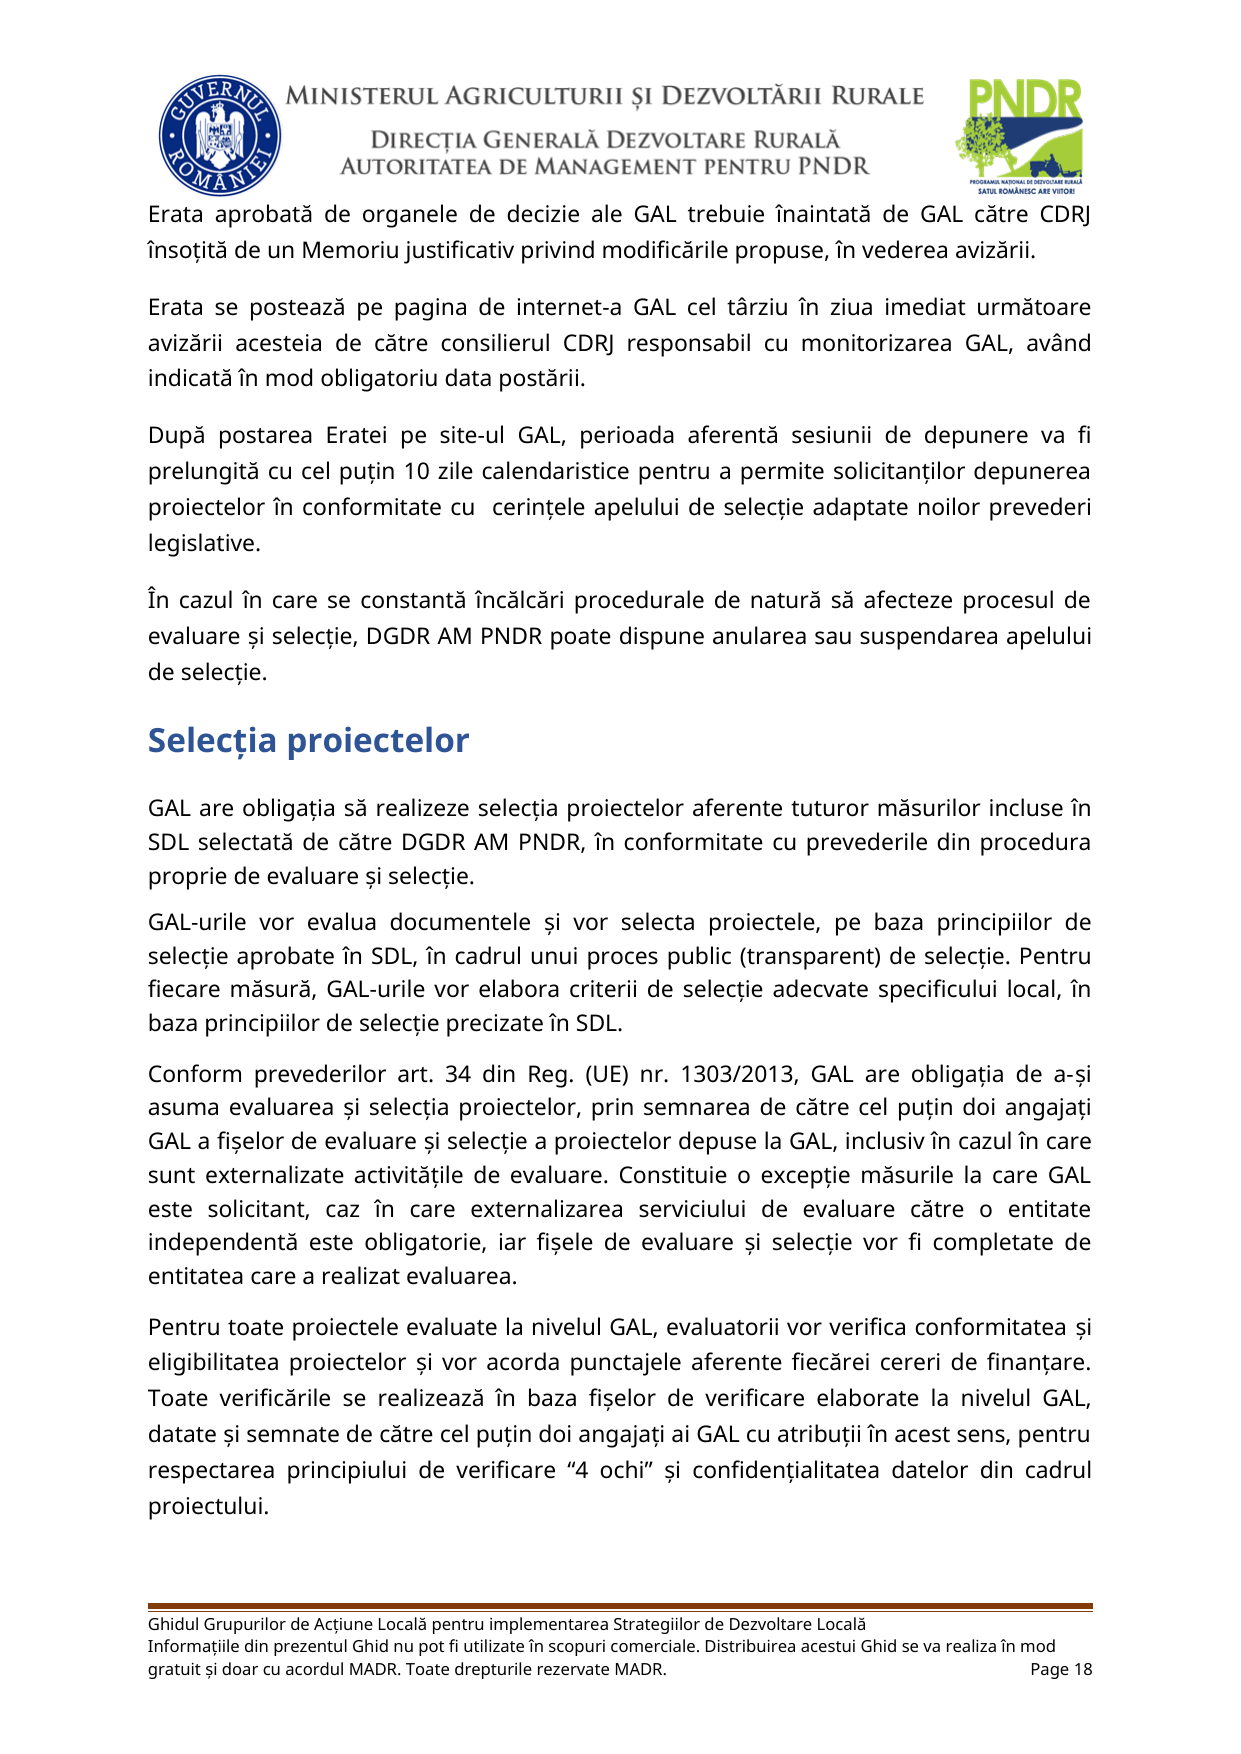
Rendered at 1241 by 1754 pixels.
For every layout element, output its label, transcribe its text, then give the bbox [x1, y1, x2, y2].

text GAL-urile vor evalua documentele și vor selecta proiectele, pe baza principiilor de selecție aprobate în SDL, în cadrul unui proces public (transparent) de selecție. Pentru fiecare măsură, GAL-urile vor elabora criterii de selecție adecvate specificului local, în baza principiilor de selecție precizate în SDL. [148, 906, 1093, 1038]
text Erata aprobată de organele de decizie ale GAL trebuie înaintată de GAL către CDRJ însoțită de un Memoriu justificativ privind modificările propuse, în vederea avizării. [148, 198, 1093, 265]
text După postarea Eratei pe site-ul GAL, perioada aferentă sesiunii de depunere va fi prelungită cu cel puțin 10 zile calendaristice pentru a permite solicitanților depunerea proiectelor în conformitate cu cerințele apelului de selecție adaptate noilor prevederi legislative. [148, 419, 1093, 558]
text Pentru toate proiectele evaluate la nivelul GAL, evaluatorii vor verifica conformitatea și eligibilitatea proiectelor și vor acorda punctajele aferente fiecărei cereri de finanțare. Toate verificările se realizează în baza fișelor de verificare elaborate la nivelul GAL, datate și semnate de către cel puțin doi angajați ai GAL cu atribuții în acest sens, pentru respectarea principiului de verificare “4 ochi” și confidențialitatea datelor din cadrul proiectului. [148, 1310, 1093, 1521]
text GAL are obligația să realizeze selecția proiectelor aferente tuturor măsurilor incluse în SDL selectată de către DGDR AM PNDR, în conformitate cu prevederile din procedura proprie de evaluare și selecție. [148, 792, 1093, 891]
picture [157, 73, 1083, 198]
text În cazul în care se constantă încălcări procedurale de natură să afecteze procesul de evaluare și selecție, DGDR AM PNDR poate dispune anularea sau suspendarea apelului de selecție. [148, 584, 1093, 687]
text Conform prevederilor art. 34 din Reg. (UE) nr. 1303/2013, GAL are obligația de a-și asuma evaluarea și selecția proiectelor, prin semnarea de către cel puțin doi angajați GAL a fișelor de evaluare și selecție a proiectelor depuse la GAL, inclusiv în cazul în care sunt externalizate activitățile de evaluare. Constituie o excepție măsurile la care GAL este solicitant, caz în care externalizarea serviciului de evaluare către o entitate independentă este obligatorie, iar fișele de evaluare și selecție vor fi completate de entitatea care a realizat evaluarea. [148, 1057, 1093, 1291]
text Erata se postează pe pagina de internet-a GAL cel târziu în ziua imediat următoare avizării acesteia de către consilierul CDRJ responsabil cu monitorizarea GAL, având indicată în mod obligatoriu data postării. [148, 291, 1093, 394]
subtitle Selecția proiectelor [148, 717, 1093, 762]
